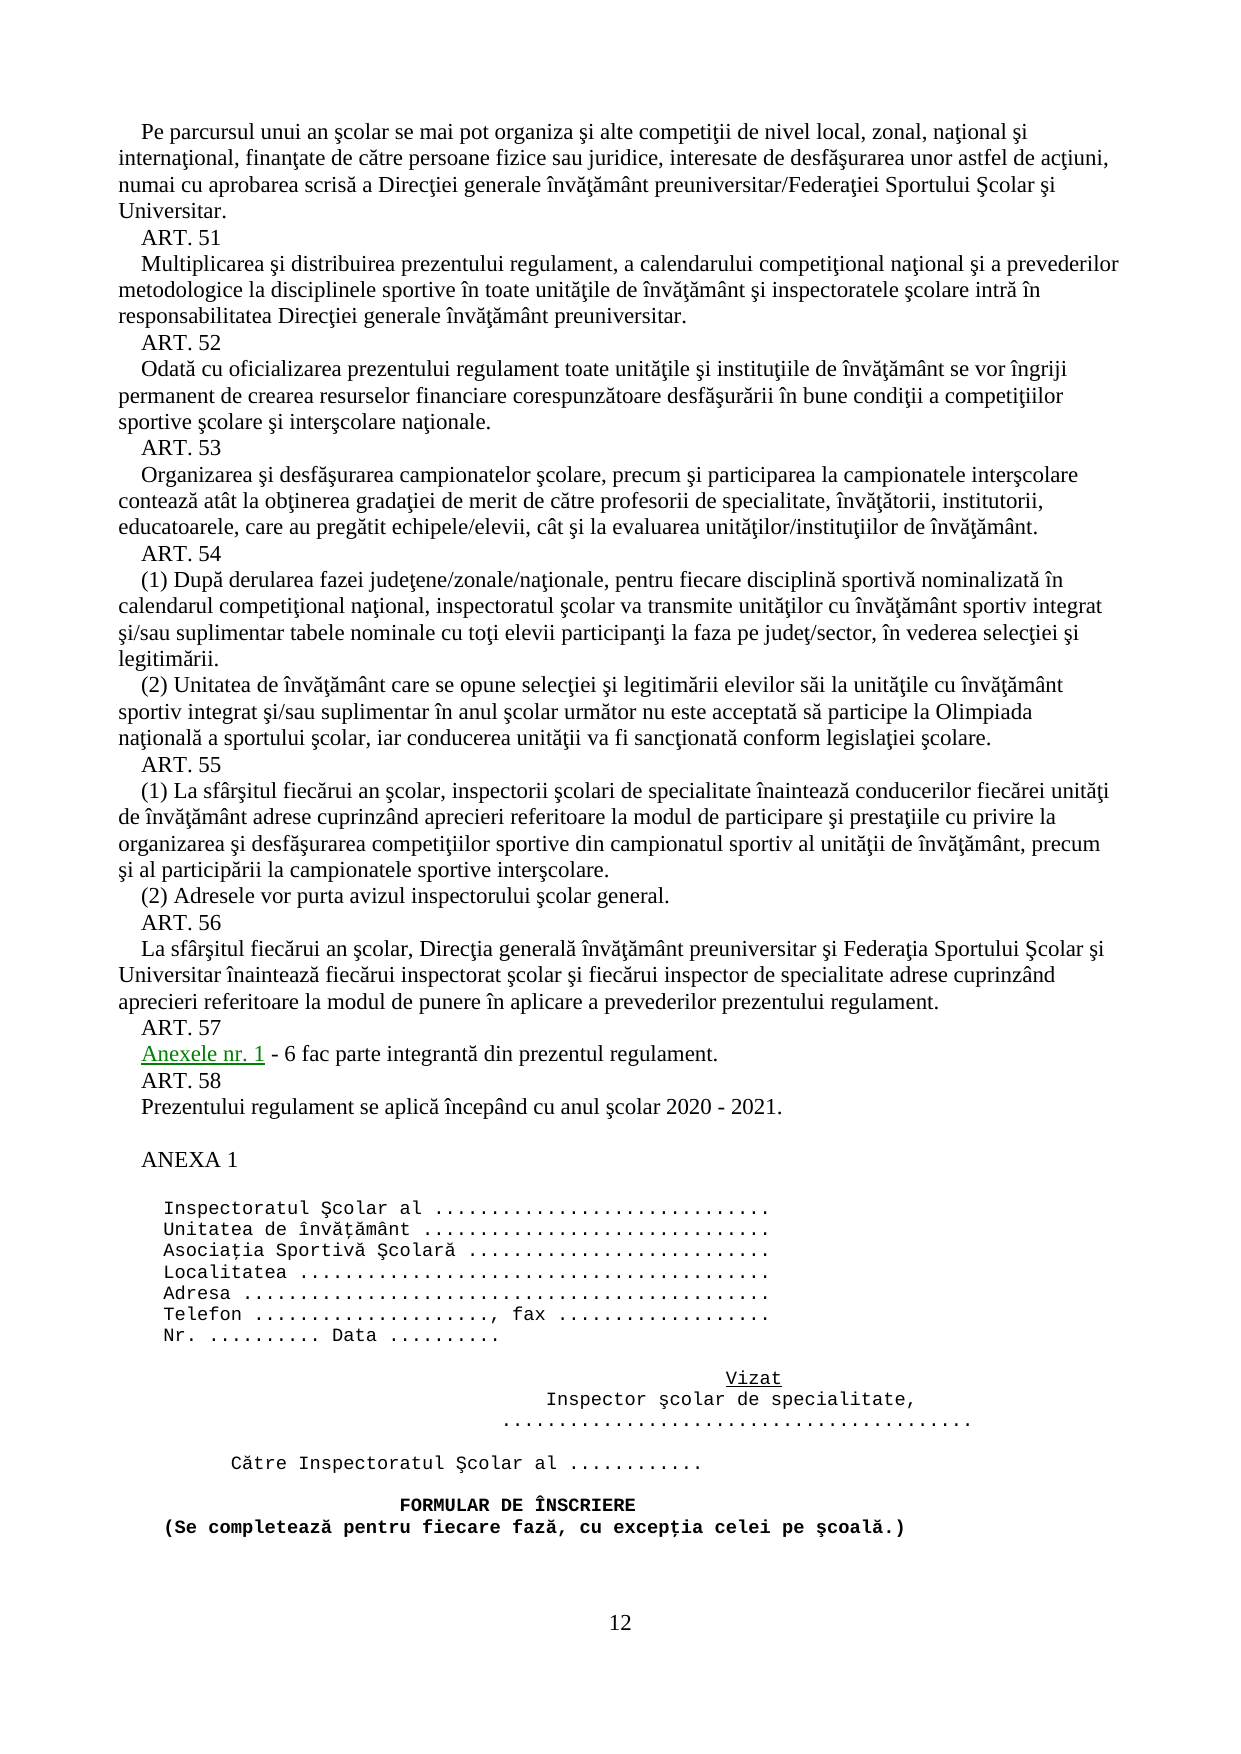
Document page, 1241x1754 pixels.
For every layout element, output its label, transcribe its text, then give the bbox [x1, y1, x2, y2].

text .......................................... [118, 1411, 1122, 1432]
text Către Inspectoratul Şcolar al ............ [118, 1454, 1122, 1475]
text Adresa ............................................... [118, 1284, 1122, 1305]
text Vizat [118, 1369, 1122, 1390]
text (1) La sfârşitul fiecărui an şcolar, inspectorii şcolari de specialitate înaintează conducerilor fiecărei unităţi de învăţământ adrese cuprinzând aprecieri referitoare la modul de participare şi prestaţiile cu privire la organizarea şi desfăşurarea competiţiilor sportive din campionatul sportiv al unităţii de învăţământ, precum şi al participării la campionatele sportive interşcolare. [118, 777, 1122, 882]
text ART. 56 [118, 909, 1122, 935]
text FORMULAR DE ÎNSCRIERE [118, 1496, 1122, 1517]
text La sfârşitul fiecărui an şcolar, Direcţia generală învăţământ preuniversitar şi Federaţia Sportului Şcolar şi Universitar înaintează fiecărui inspectorat şcolar şi fiecărui inspector de specialitate adrese cuprinzând aprecieri referitoare la modul de punere în aplicare a prevederilor prezentului regulament. [118, 935, 1122, 1014]
text ART. 51 [118, 223, 1122, 250]
text Prezentului regulament se aplică începând cu anul şcolar 2020 - 2021. [118, 1093, 1122, 1119]
text Telefon ....................., fax ................... [118, 1305, 1122, 1326]
text ART. 55 [118, 751, 1122, 777]
text ANEXA 1 [118, 1146, 1122, 1172]
text Nr. .......... Data .......... [118, 1326, 1122, 1347]
text (Se completează pentru fiecare fază, cu excepţia celei pe şcoală.) [118, 1517, 1122, 1539]
text (2) Unitatea de învăţământ care se opune selecţiei şi legitimării elevilor săi la unităţile cu învăţământ sportiv integrat şi/sau suplimentar în anul şcolar următor nu este acceptată să participe la Olimpiada naţională a sportului şcolar, iar conducerea unităţii va fi sancţionată conform legislaţiei şcolare. [118, 672, 1122, 751]
text Asociaţia Sportivă Şcolară ........................... [118, 1241, 1122, 1262]
text ART. 52 [118, 329, 1122, 355]
text ART. 54 [118, 540, 1122, 566]
text Unitatea de învăţământ ............................... [118, 1220, 1122, 1241]
text Organizarea şi desfăşurarea campionatelor şcolare, precum şi participarea la campionatele interşcolare contează atât la obţinerea gradaţiei de merit de către profesorii de specialitate, învăţătorii, institutorii, educatoarele, care au pregătit echipele/elevii, cât şi la evaluarea unităţilor/instituţiilor de învăţământ. [118, 461, 1122, 540]
text Anexele nr. 1 - 6 fac parte integrantă din prezentul regulament. [118, 1041, 1122, 1067]
text ART. 58 [118, 1067, 1122, 1093]
text Odată cu oficializarea prezentului regulament toate unităţile şi instituţiile de învăţământ se vor îngriji permanent de crearea resurselor financiare corespunzătoare desfăşurării în bune condiţii a competiţiilor sportive şcolare şi interşcolare naţionale. [118, 355, 1122, 434]
text ART. 53 [118, 434, 1122, 461]
text Inspectoratul Şcolar al .............................. [118, 1199, 1122, 1220]
text Multiplicarea şi distribuirea prezentului regulament, a calendarului competiţional naţional şi a prevederilor metodologice la disciplinele sportive în toate unităţile de învăţământ şi inspectoratele şcolare intră în responsabilitatea Direcţiei generale învăţământ preuniversitar. [118, 250, 1122, 329]
text Inspector şcolar de specialitate, [118, 1390, 1122, 1411]
text (2) Adresele vor purta avizul inspectorului şcolar general. [118, 882, 1122, 909]
text (1) După derularea fazei judeţene/zonale/naţionale, pentru fiecare disciplină sportivă nominalizată în calendarul competiţional naţional, inspectoratul şcolar va transmite unităţilor cu învăţământ sportiv integrat şi/sau suplimentar tabele nominale cu toţi elevii participanţi la faza pe judeţ/sector, în vederea selecţiei şi legitimării. [118, 566, 1122, 672]
text Pe parcursul unui an şcolar se mai pot organiza şi alte competiţii de nivel local, zonal, naţional şi internaţional, finanţate de către persoane fizice sau juridice, interesate de desfăşurarea unor astfel de acţiuni, numai cu aprobarea scrisă a Direcţiei generale învăţământ preuniversitar/Federaţiei Sportului Şcolar şi Universitar. [118, 118, 1122, 223]
text ART. 57 [118, 1014, 1122, 1041]
text Localitatea .......................................... [118, 1262, 1122, 1284]
